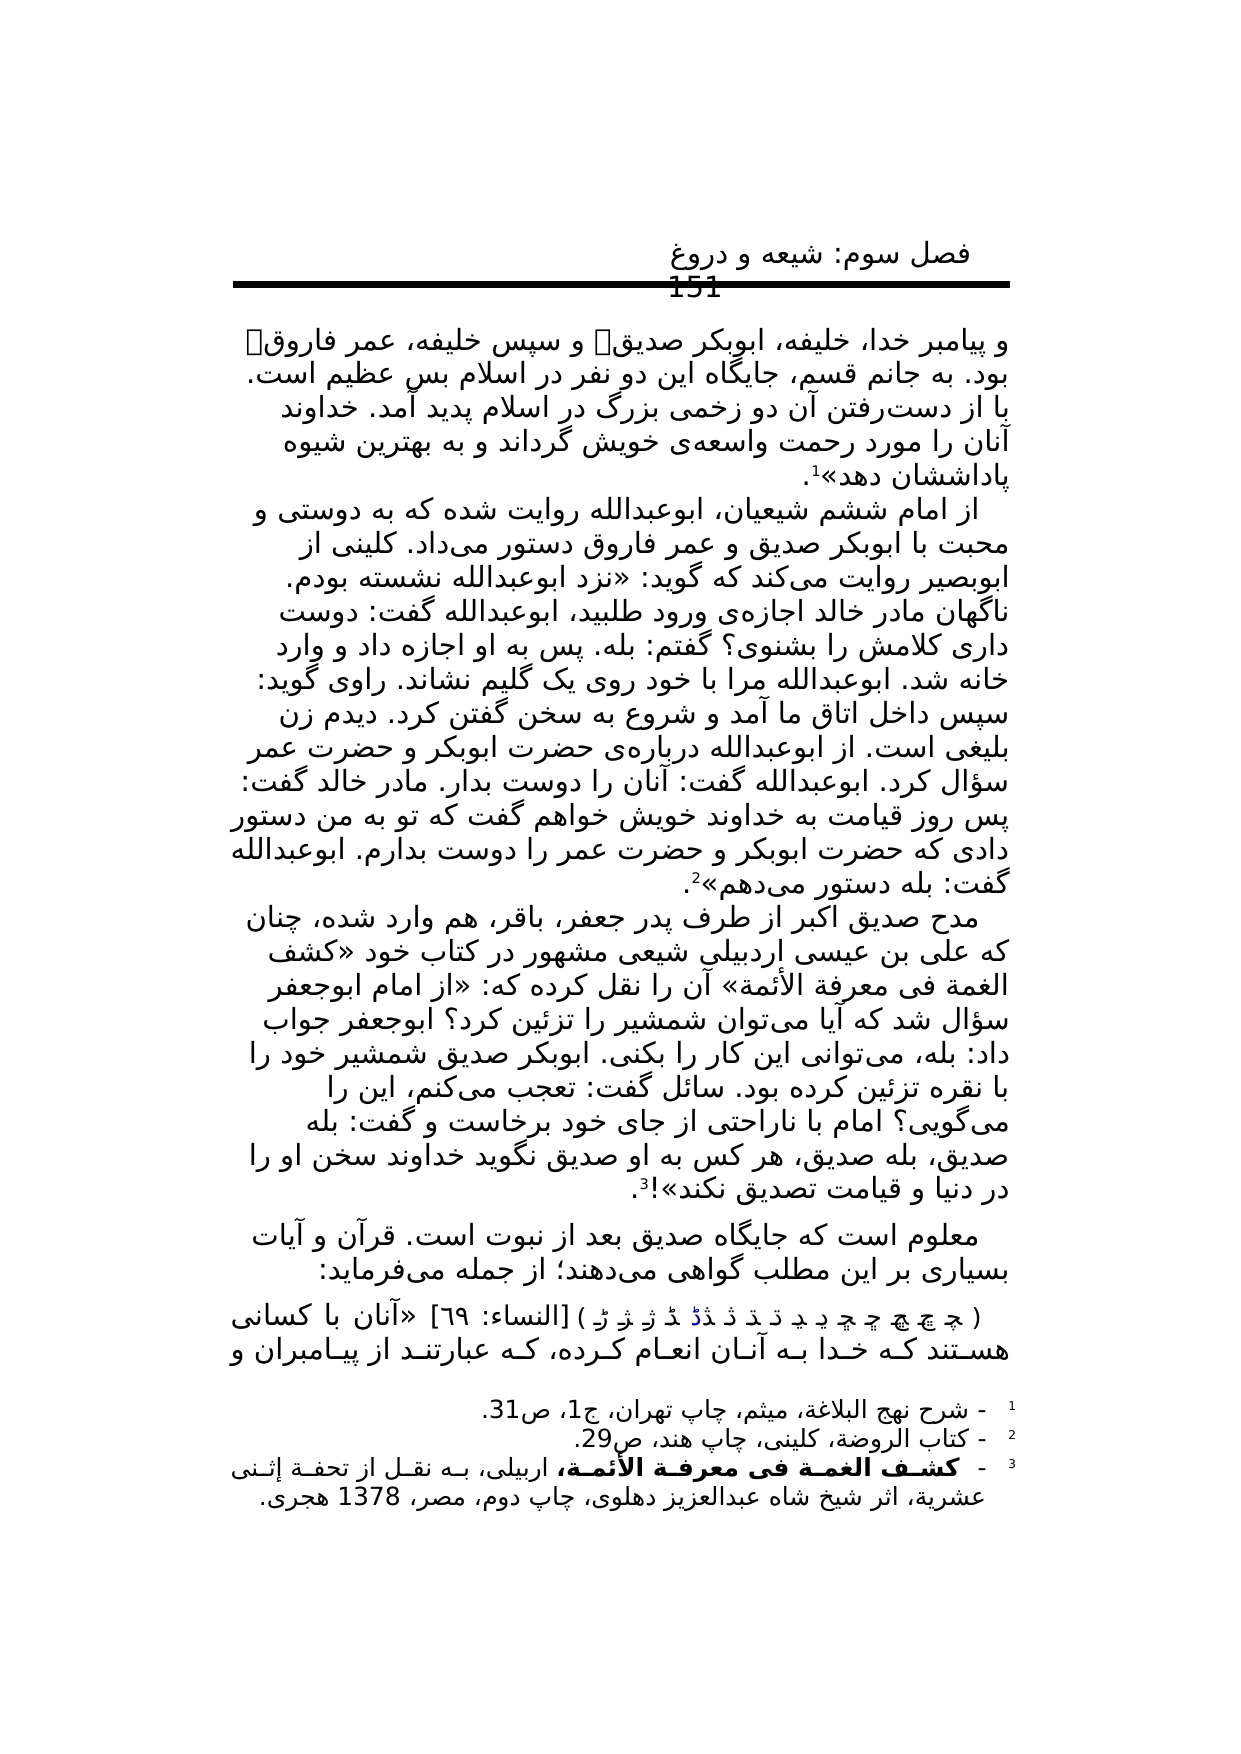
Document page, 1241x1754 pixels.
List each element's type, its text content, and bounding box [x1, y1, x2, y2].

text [230, 1299, 1010, 1367]
text مدح صدیق اکبر از طرف پدر جعفر، باقر، هم وارد شده، چنان که علی بن عیسی اردبیلی شیعی مشهور در کتاب خود «کشف الغمة فی معرفة الأئمة» آن را نقل کرده که: «از امام ابوجعفر سؤال شد که آیا می‌توان شمشیر را تزئین کرد؟ ابوجعفر جواب داد: بله، می‌توانی این کار را بکنی. ابوبکر صدیق شمشیر خود را با نقره تزئین کرده بود. سائل گفت: تعجب می‌کنم، این را می‌گویی؟ امام با ناراحتی از جای خود برخاست و گفت: بله صدیق، بله صدیق، هر کس به او صدیق نگوید خداوند سخن او را در دنیا و قیامت تصدیق نکند»!. [230, 900, 1010, 1206]
text معلوم است که جایگاه صدیق بعد از نبوت است. قرآن و آیات بسیاری بر این مطلب گواهی می‌دهند؛ از جمله می‌فرماید: [230, 1218, 1010, 1286]
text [230, 323, 1010, 493]
text از امام ششم شیعیان، ابوعبدالله روایت شده که به دوستی و محبت با ابوبکر صدیق و عمر فاروق دستور می‌داد. کلینی از ابوبصیر روایت می‌کند که ‌گوید: «نزد ابوعبدالله نشسته بودم. ناگهان مادر خالد اجازه‌ی ورود طلبید، ابوعبدالله گفت: دوست داری کلامش را بشنوی؟ گفتم: بله. پس به او اجازه داد و وارد خانه شد. ابوعبدالله مرا با خود روی یک گلیم نشاند. راوی گوید: سپس داخل اتاق ما آمد و شروع به سخن گفتن کرد. دیدم زن بلیغی است. از ابوعبدالله درباره‌ی حضرت ابوبکر و حضرت عمر سؤال کرد. ابوعبدالله گفت: آنان را دوست بدار. مادر خالد گفت: پس روز قیامت به خداوند خویش خواهم گفت که تو به من دستور دادی که حضرت ابوبکر و حضرت عمر را دوست بدارم. ابوعبدالله گفت: بله دستور می‌دهم». [230, 493, 1010, 900]
